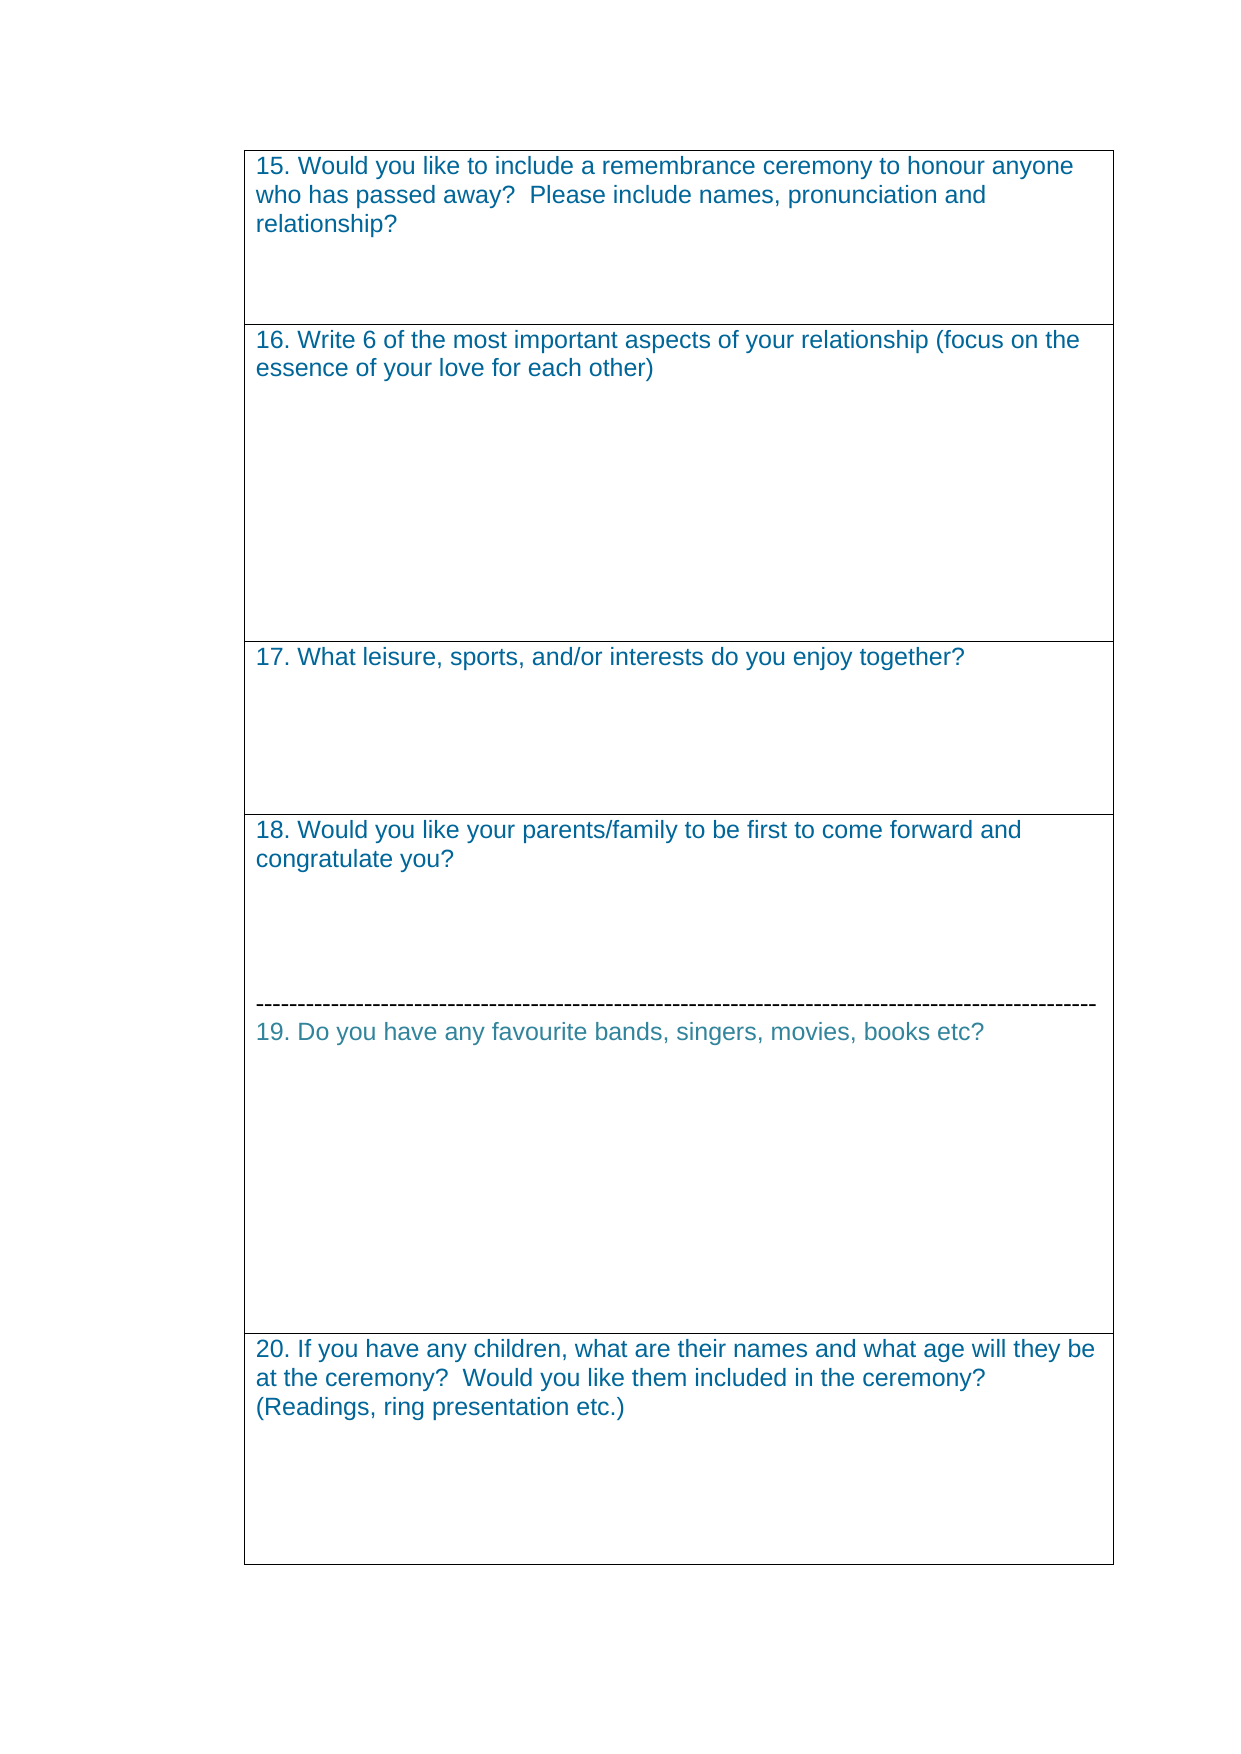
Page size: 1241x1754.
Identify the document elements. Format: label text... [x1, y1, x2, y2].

table_cell 15. Would you like to include a remembrance ceremony to honour anyone who has passed away? Please include names, pronunciation and relationship? [245, 151, 1113, 323]
table_cell 16. Write 6 of the most important aspects of your relationship (focus on the essence of your love for each other) [245, 325, 1113, 641]
table_cell 20. If you have any children, what are their names and what age will they be at the ceremony? Would you like them included in the ceremony? (Readings, ring presentation etc.) [245, 1334, 1113, 1564]
table_cell 18. Would you like your parents/family to be first to come forward and congratulate you? ----------------------------------------------------------------------------------------------------- 19. Do you have any favourite bands, singers, movies, books etc? [245, 815, 1113, 1333]
table_cell 17. What leisure, sports, and/or interests do you enjoy together? [245, 642, 1113, 814]
